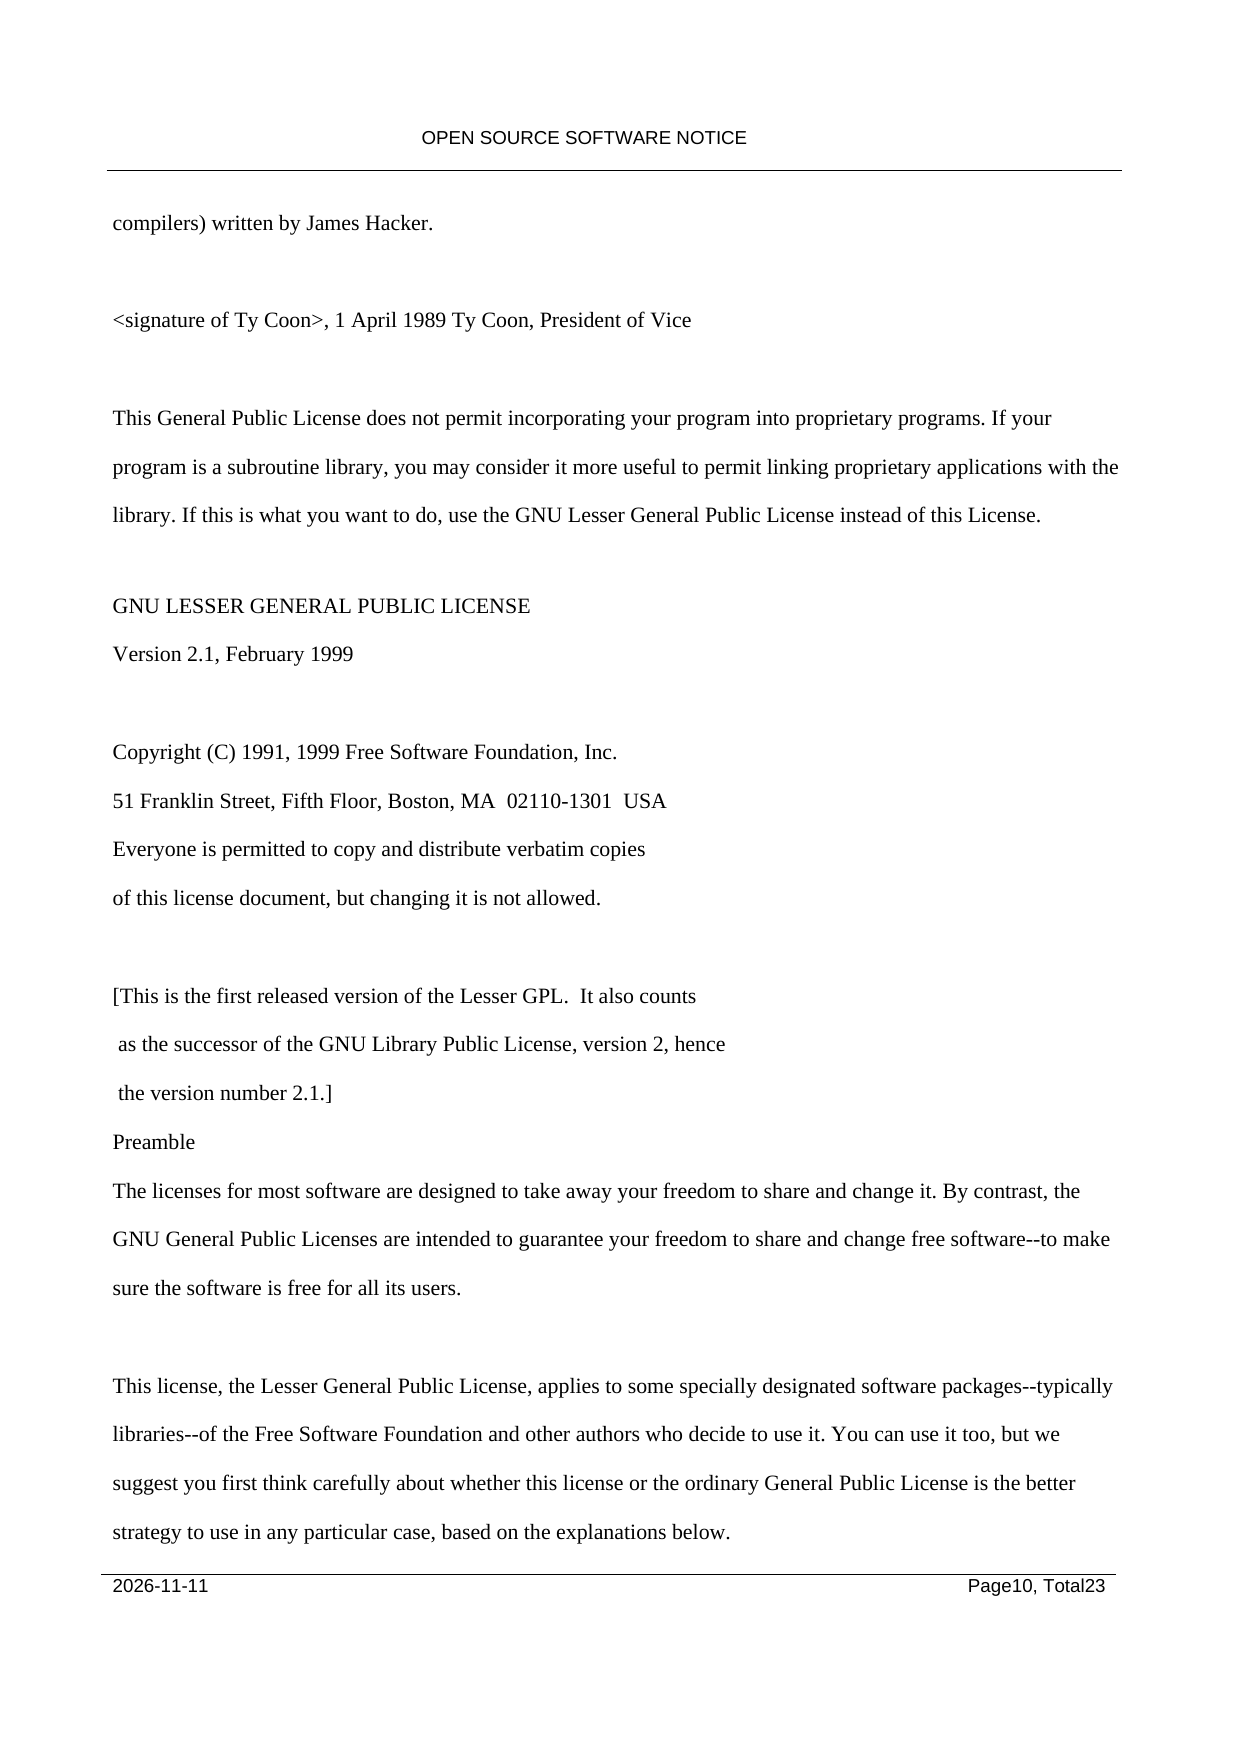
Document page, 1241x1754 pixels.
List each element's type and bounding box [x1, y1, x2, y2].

text [112, 589, 1128, 1548]
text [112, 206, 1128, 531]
